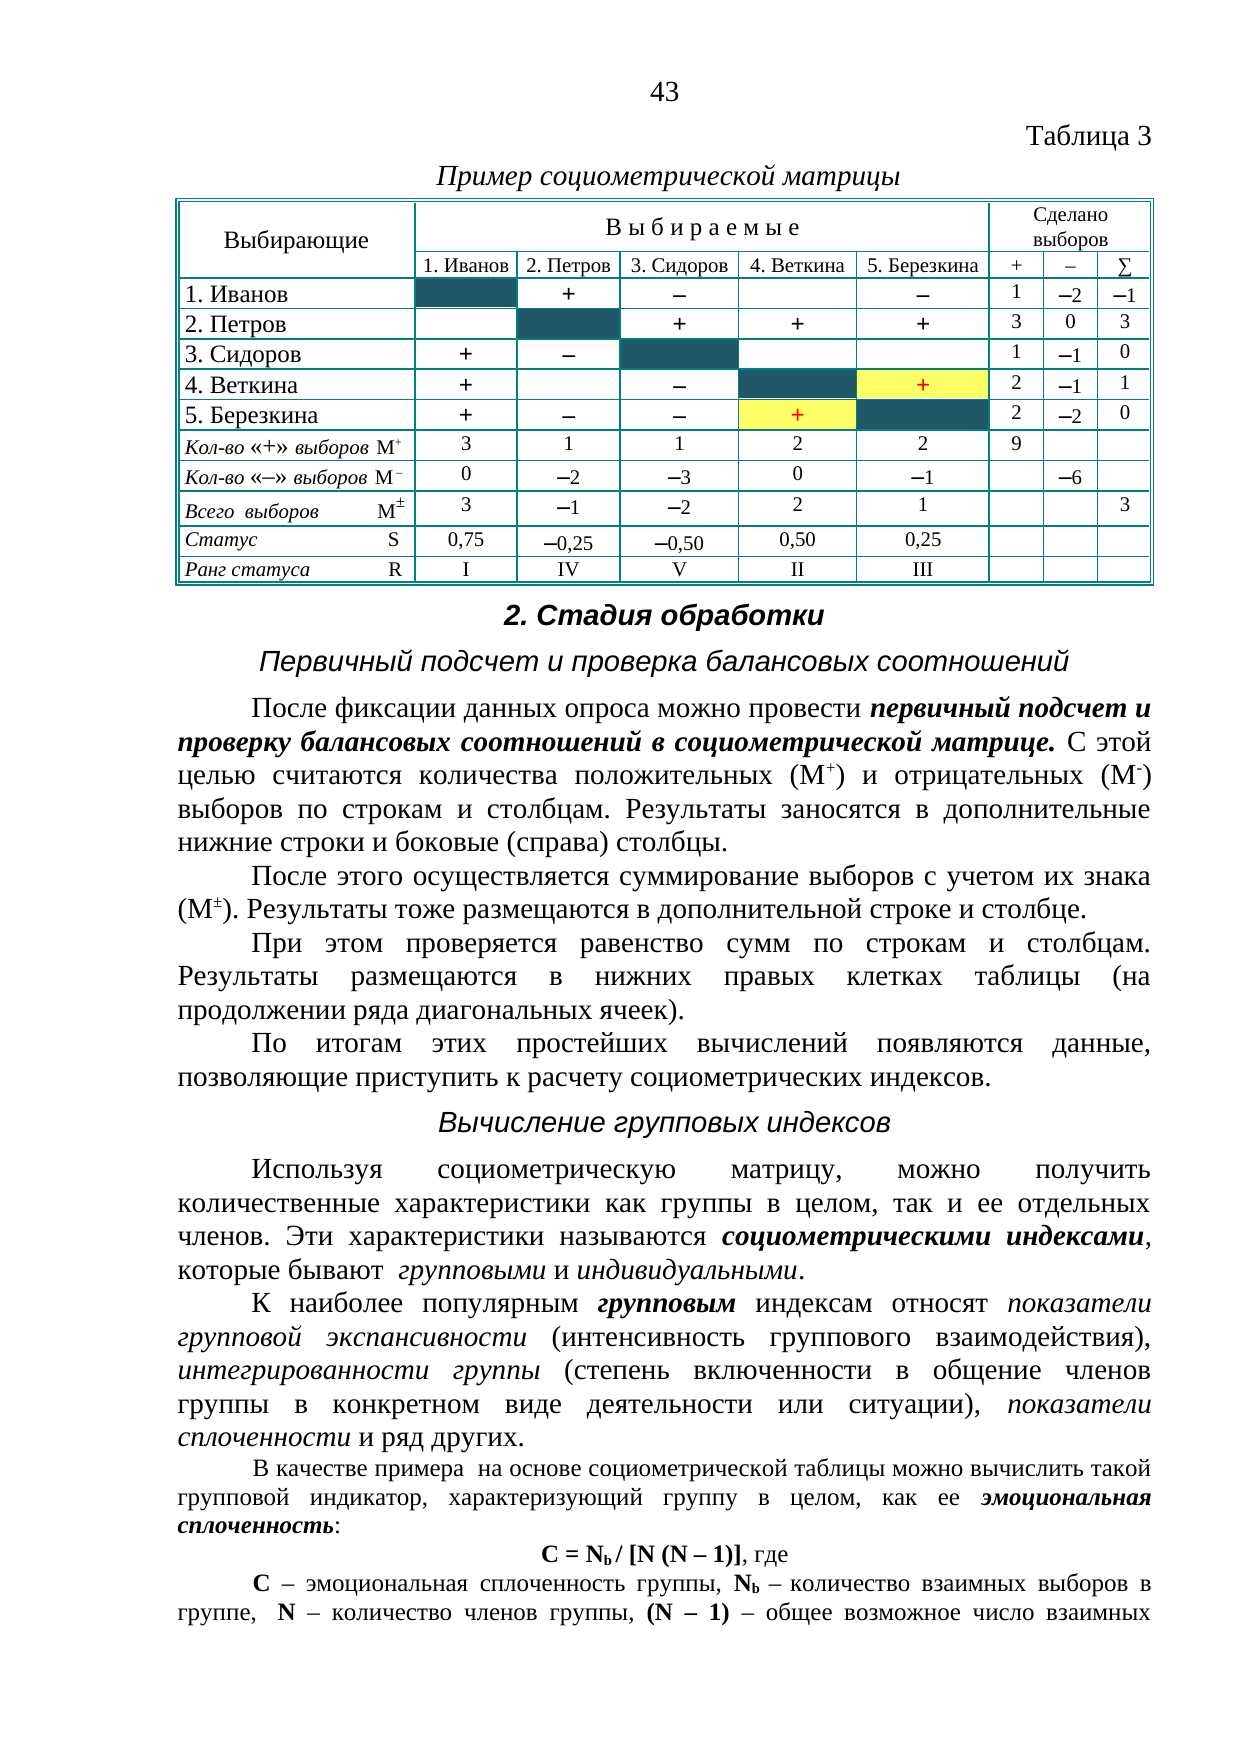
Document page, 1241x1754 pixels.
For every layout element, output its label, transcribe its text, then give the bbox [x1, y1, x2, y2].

table_cell [1098, 525, 1150, 556]
table_cell + [416, 340, 516, 368]
table_cell + [416, 400, 516, 429]
table_cell – [1044, 252, 1097, 277]
table_cell 1 [621, 431, 738, 459]
table_cell + [621, 309, 738, 338]
table_cell –1 [1044, 370, 1097, 398]
table_cell II [739, 557, 856, 581]
table_cell – [518, 340, 619, 368]
table_cell 4. Веткина [180, 370, 414, 398]
table_cell 0 [416, 461, 516, 490]
text По итогам этих простейших вычислений появляются данные, позволяющие приступить к расчету социометрических индексов. [177, 1026, 1152, 1093]
table_cell III [857, 557, 988, 581]
table_cell 0,50 [739, 527, 856, 556]
table_cell [990, 461, 1043, 490]
text Используя социометрическую матрицу, можно получить количественные характеристики как группы в целом, так и ее отдельных членов. Эти характеристики называются социометрическими индексами, которые бывают групповыми и индивидуальными. [177, 1151, 1152, 1285]
table_cell Кол-во «+» выборов М+ [180, 431, 414, 459]
text Первичный подсчет и проверка балансовых соотношений [177, 644, 1152, 678]
table_cell –2 [1044, 400, 1097, 429]
table_cell + [990, 252, 1043, 277]
table_header Выбирающие [180, 202, 415, 277]
table_cell – [621, 370, 738, 398]
table_cell [739, 340, 856, 368]
table_cell 5. Березкина [857, 252, 988, 277]
table_cell 2 [739, 492, 856, 525]
table_cell 0,25 [857, 527, 988, 556]
table_cell [990, 527, 1043, 556]
table_cell 1 [518, 431, 619, 459]
table_cell 2 [990, 400, 1043, 429]
table_cell [1098, 556, 1150, 581]
table_cell –1 [518, 492, 619, 525]
table_cell –6 [1044, 461, 1097, 490]
table_cell 1 [990, 340, 1043, 368]
table_cell 3 [990, 309, 1043, 338]
table_cell 9 [990, 431, 1043, 459]
table_cell [739, 370, 856, 398]
table_cell [1044, 431, 1097, 459]
table_cell 0,75 [416, 527, 516, 556]
table_cell 5. Березкина [180, 400, 414, 429]
table_cell [1098, 429, 1150, 459]
table_cell 2 [857, 431, 988, 459]
table_cell 3 [416, 431, 516, 459]
table_cell – [518, 400, 619, 429]
table_cell 0 [1098, 399, 1150, 429]
text После фиксации данных опроса можно провести первичный подсчет и проверку балансовых соотношений в социометрической матрице. С этой целью считаются количества положительных (М+) и отрицательных (М-) выборов по строкам и столбцам. Результаты заносятся в дополнительные нижние строки и боковые (справа) столбцы. [177, 690, 1152, 858]
text Таблица 3 [177, 118, 1152, 152]
table_cell Статус S [180, 527, 414, 556]
text Вычисление групповых индексов [177, 1105, 1152, 1139]
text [177, 1568, 1152, 1626]
table_cell + [857, 309, 988, 338]
table_cell + [739, 309, 856, 338]
table_cell [518, 309, 619, 338]
table_cell –2 [621, 492, 738, 525]
table_header Сделано выборов [990, 202, 1150, 251]
table_cell 0 [1098, 338, 1150, 368]
table_cell [621, 340, 738, 368]
table_cell 1. Иванов [416, 252, 516, 277]
text В качестве примера на основе социометрической таблицы можно вычислить такой групповой индикатор, характеризующий группу в целом, как ее эмоциональная сплоченность: [177, 1453, 1152, 1539]
table_cell + [857, 370, 988, 398]
text Пример социометрической матрицы [177, 158, 1152, 191]
table_cell – [857, 279, 988, 307]
table_cell [990, 557, 1043, 581]
table_cell [1044, 557, 1097, 581]
table_cell [1098, 460, 1150, 490]
text При этом проверяется равенство сумм по строкам и столбцам. Результаты размещаются в нижних правых клетках таблицы (на продолжении ряда диагональных ячеек). [177, 925, 1152, 1026]
table_cell + [416, 370, 516, 398]
table_cell 1 [990, 279, 1043, 307]
table_cell 1 [1098, 368, 1150, 398]
table_cell 3. Сидоров [621, 252, 738, 277]
table_cell 3 [416, 492, 516, 525]
table_cell –1 [1098, 277, 1150, 307]
text С = Nb / [N (N – 1)], где [177, 1539, 1152, 1568]
table_cell [857, 340, 988, 368]
table_cell [1044, 492, 1097, 525]
table_cell –1 [1044, 340, 1097, 368]
text После этого осуществляется суммирование выборов с учетом их знака (М±). Результаты тоже размещаются в дополнительной строке и столбце. [177, 858, 1152, 925]
table_cell Всего выборов М± [180, 492, 414, 525]
table_cell + [739, 400, 856, 429]
table_cell 1 [857, 492, 988, 525]
table_cell Ранг статуса R [180, 557, 414, 581]
table_cell – [621, 279, 738, 307]
table_cell Кол-во «–» выборов М – [180, 461, 414, 490]
text 2. Стадия обработки [177, 598, 1152, 632]
table_cell 3 [1098, 490, 1150, 525]
table_cell [857, 400, 988, 429]
table_cell 4. Веткина [739, 252, 856, 277]
table_cell [990, 492, 1043, 525]
table_cell –2 [518, 461, 619, 490]
table_cell [1044, 527, 1097, 556]
table_cell 3. Сидоров [180, 340, 414, 368]
table_cell [739, 279, 856, 307]
table_cell –0,25 [518, 527, 619, 556]
table_cell 2 [739, 431, 856, 459]
table_cell –3 [621, 461, 738, 490]
table_cell IV [518, 557, 619, 581]
table_cell ∑ [1098, 251, 1150, 277]
table_cell 2. Петров [518, 252, 619, 277]
table_cell – [621, 400, 738, 429]
table_cell –0,50 [621, 527, 738, 556]
table_cell I [416, 557, 516, 581]
table_cell 0 [1044, 309, 1097, 338]
table_cell –2 [1044, 279, 1097, 307]
table_cell [518, 370, 619, 398]
table_cell [416, 279, 516, 307]
table_cell –1 [857, 461, 988, 490]
table_cell 3 [1098, 308, 1150, 338]
table_cell 2. Петров [180, 309, 414, 338]
text К наиболее популярным групповым индексам относят показатели групповой экспансивности (интенсивность группового взаимодействия), интегрированности группы (степень включенности в общение членов группы в конкретном виде деятельности или ситуации), показатели сплоченности и ряд других. [177, 1285, 1152, 1453]
table_cell 0 [739, 461, 856, 490]
table_cell 2 [990, 370, 1043, 398]
table_cell + [518, 279, 619, 307]
table_cell 1. Иванов [180, 279, 414, 307]
table_header В ы б и р а е м ы е [416, 202, 989, 251]
table_cell [416, 309, 516, 338]
table_cell V [621, 557, 738, 581]
